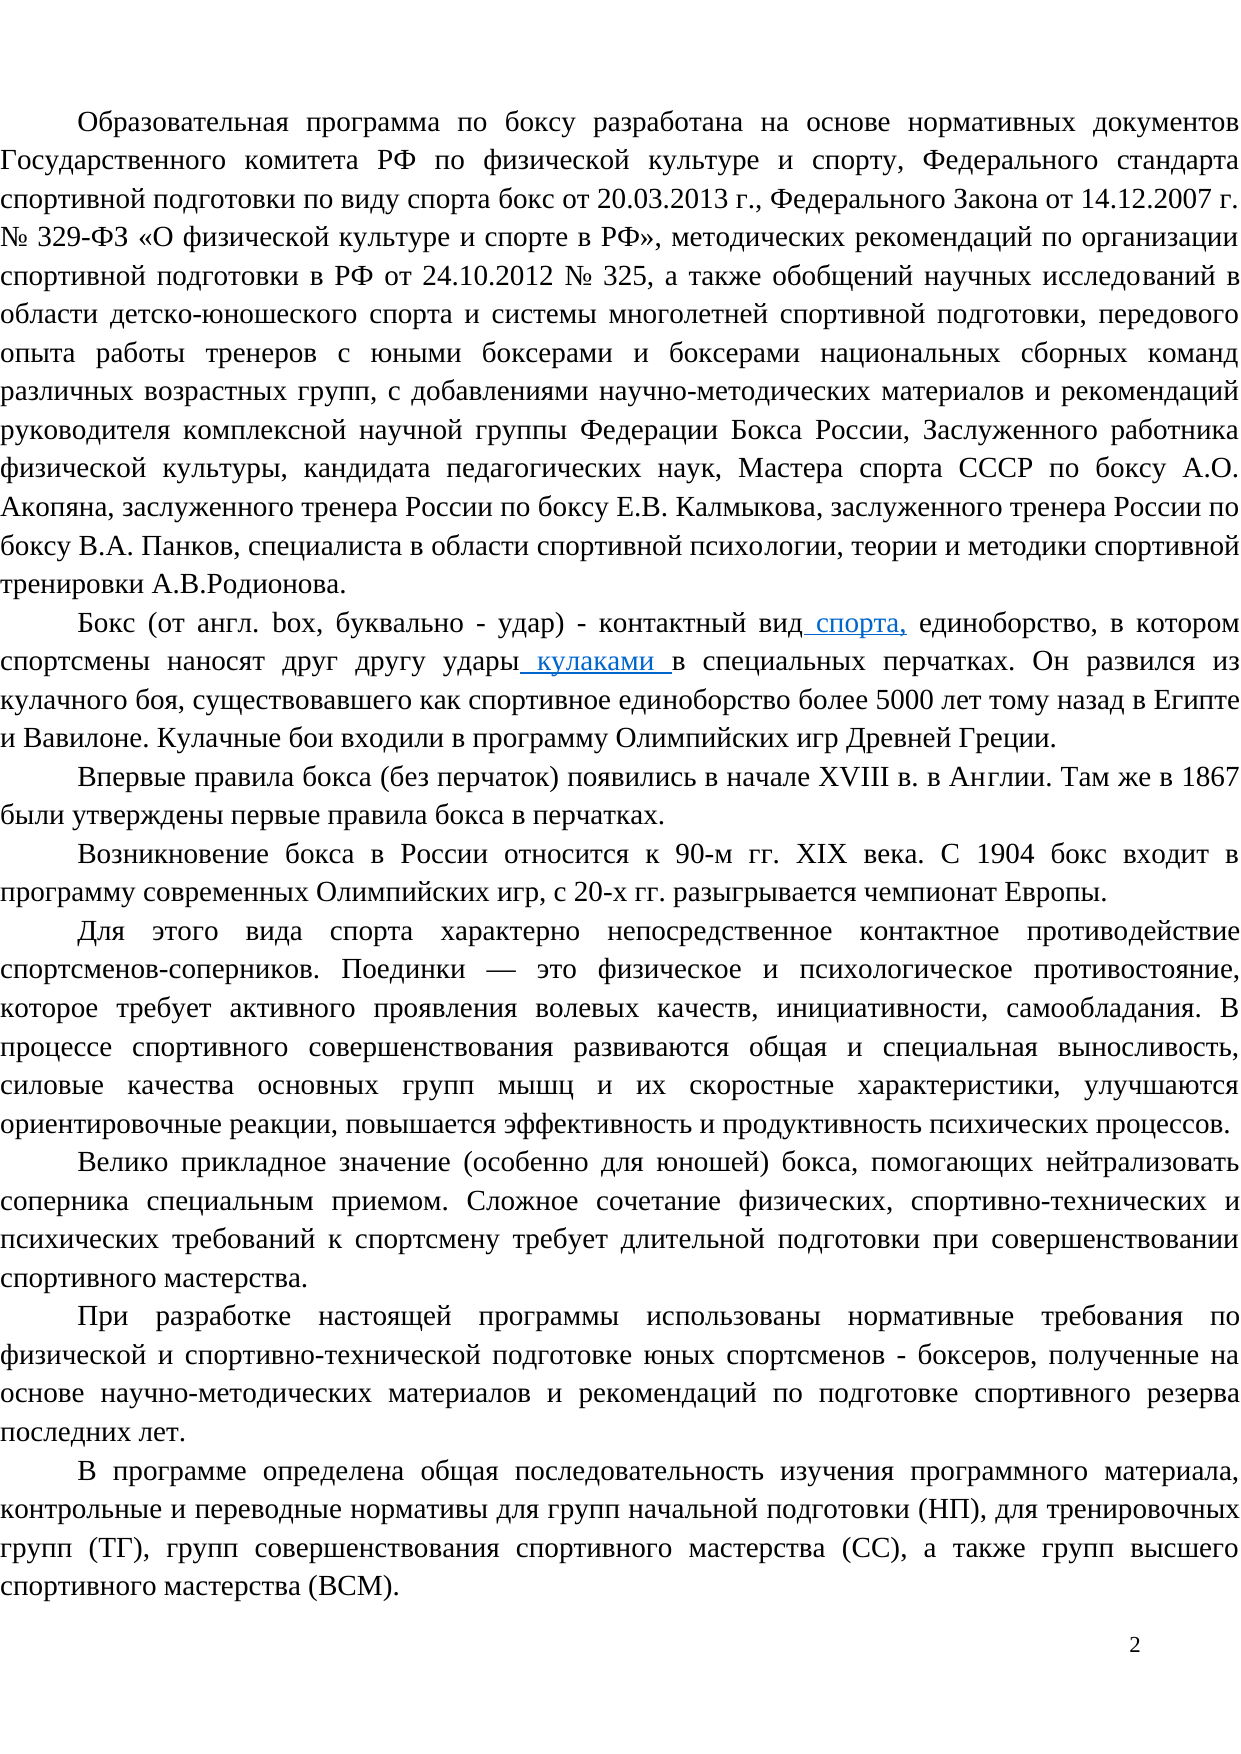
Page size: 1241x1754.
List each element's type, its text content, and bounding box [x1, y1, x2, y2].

text При разработке настоящей программы использованы нормативные требования по физической и спортивно-технической подготовке юных спортсменов - боксеров, полученные на основе научно-методических материалов и рекомендаций по подготовке спортивного резерва последних лет. [0, 1295, 1240, 1449]
text Возникновение бокса в России относится к 90-м гг. XIX века. С 1904 бокс входит в программу современных Олимпийских игр, с 20-х гг. разыгрывается чемпионат Европы. [0, 832, 1240, 909]
text Для этого вида спорта характерно непосредственное контактное противодействие спортсменов-соперников. Поединки — это физическое и психологическое противостояние, которое требует активного проявления волевых качеств, инициативности, самообладания. В процессе спортивного совершенствования развиваются общая и специальная выносливость, силовые качества основных групп мышц и их скоростные характеристики, улучшаются ориентировочные реакции, повышается эффективность и продуктивность психических процессов. [0, 909, 1240, 1141]
text Образовательная программа по боксу разработана на основе нормативных документов Государственного комитета РФ по физической культуре и спорту, Федерального стандарта спортивной подготовки по виду спорта бокс от 20.03.2013 г., Федерального Закона от 14.12.2007 г. № 329-ФЗ «О физической культуре и спорте в РФ», методических рекомендаций по организации спортивной подготовки в РФ от 24.10.2012 № 325, а также обобщений научных исследований в области детско-юношеского спорта и системы многолетней спортивной подготовки, передового опыта работы тренеров с юными боксерами и боксерами национальных сборных команд различных возрастных групп, с добавлениями научно-методических материалов и рекомендаций руководителя комплексной научной группы Федерации Бокса России, Заслуженного работника физической культуры, кандидата педагогических наук, Мастера спорта СССР по боксу А.О. Акопяна, заслуженного тренера России по боксу Е.В. Калмыкова, заслуженного тренера России по боксу В.А. Панков, специалиста в области спортивной психологии, теории и методики спортивной тренировки А.В.Родионова. [0, 100, 1240, 601]
text Бокс (от англ. box, буквально - удар) - контактный вид спорта, единоборство, в котором спортсмены наносят друг другу удары кулаками в специальных перчатках. Он развился из кулачного боя, существовавшего как спортивное единоборство более 5000 лет тому назад в Египте и Вавилоне. Кулачные бои входили в программу Олимпийских игр Древней Греции. [0, 601, 1240, 755]
text Впервые правила бокса (без перчаток) появились в начале XVIII в. в Англии. Там же в 1867 были утверждены первые правила бокса в перчатках. [0, 755, 1240, 832]
text В программе определена общая последовательность изучения программного материала, контрольные и переводные нормативы для групп начальной подготовки (НП), для тренировочных групп (ТГ), групп совершенствования спортивного мастерства (СС), а также групп высшего спортивного мастерства (ВСМ). [0, 1449, 1240, 1603]
text Велико прикладное значение (особенно для юношей) бокса, помогающих нейтрализовать соперника специальным приемом. Сложное сочетание физических, спортивно-технических и психических требований к спортсмену требует длительной подготовки при совершенствовании спортивного мастерства. [0, 1141, 1240, 1295]
